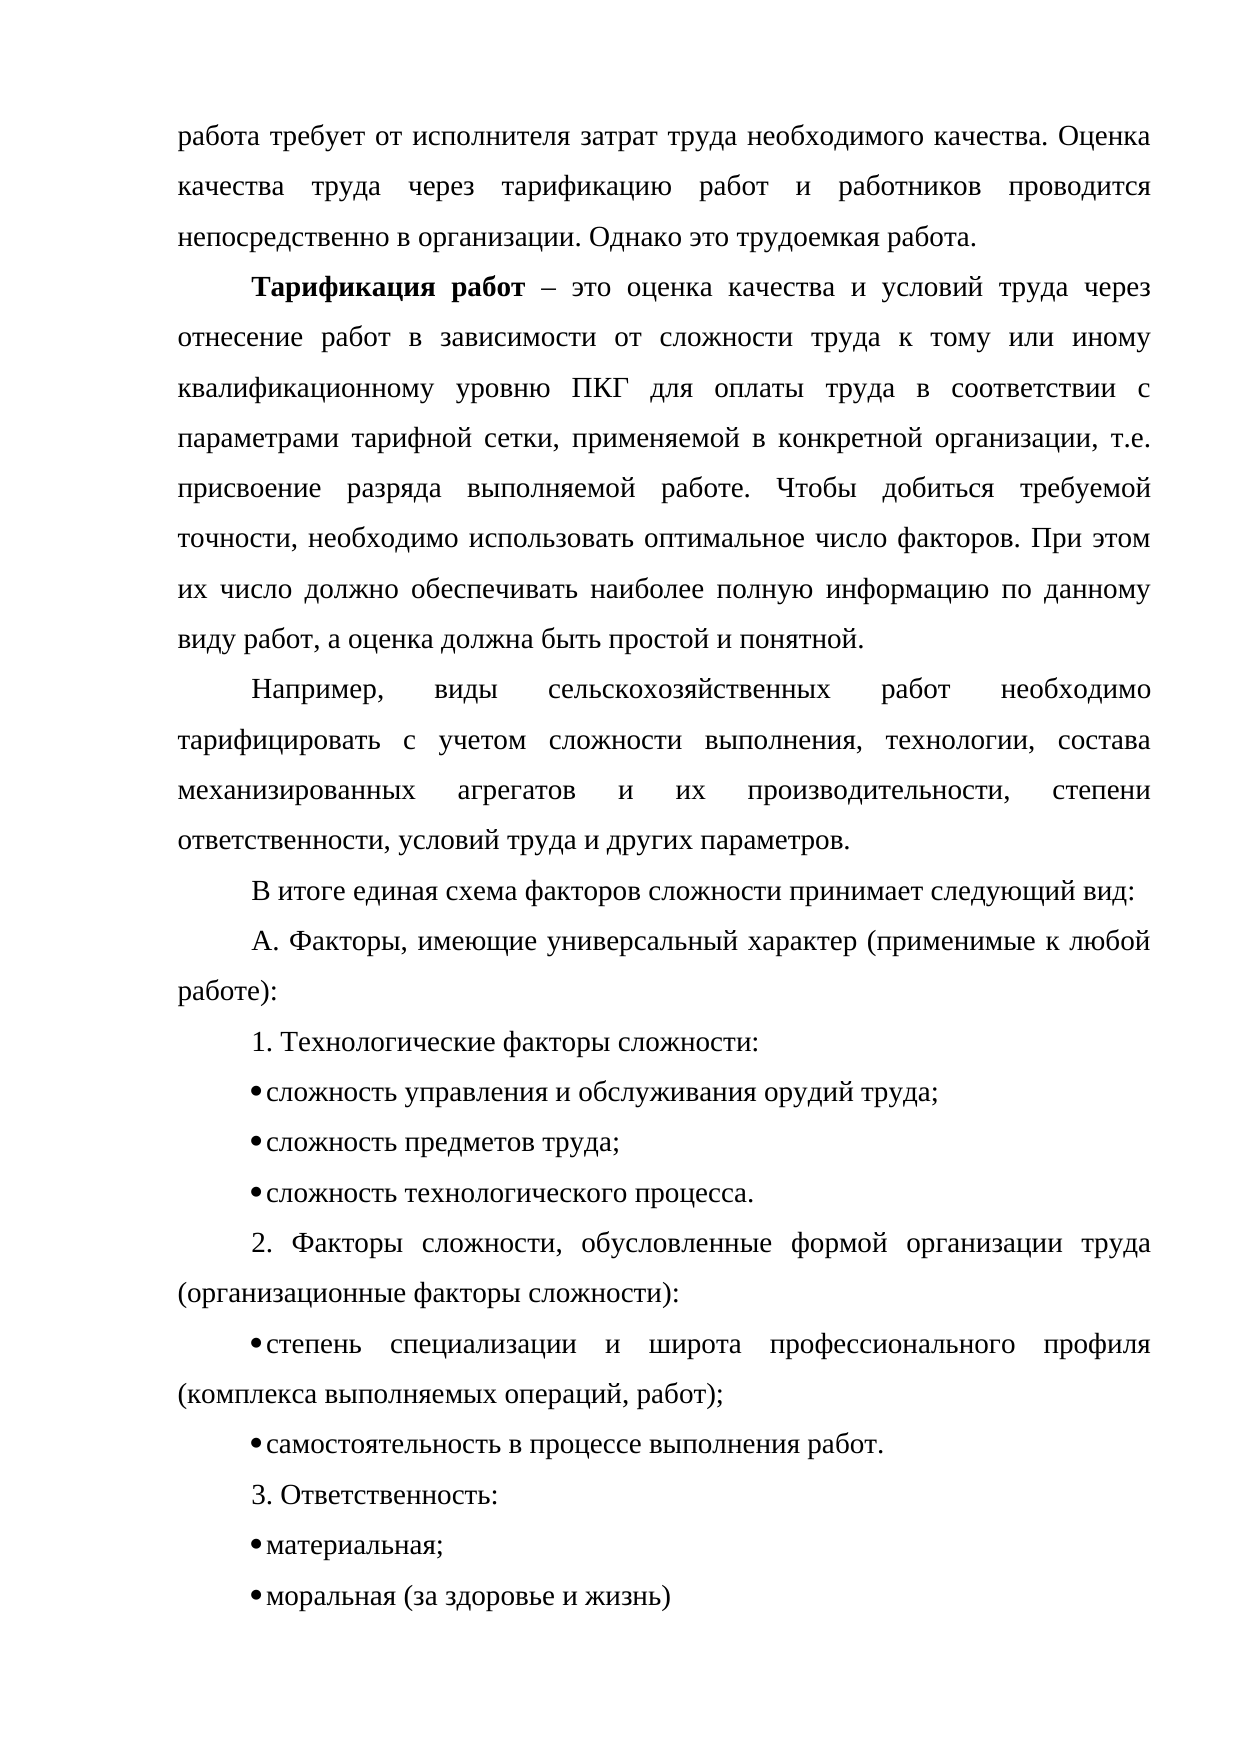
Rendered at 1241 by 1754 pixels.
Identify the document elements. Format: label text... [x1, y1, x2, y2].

text Тарификация работ – это оценка качества и условий труда через отнесение работ в зависимости от сложности труда к тому или иному квалификационному уровню ПКГ для оплаты труда в соответствии с параметрами тарифной сетки, применяемой в конкретной организации, т.е. присвоение разряда выполняемой работе. Чтобы добиться требуемой точности, необходимо использовать оптимальное число факторов. При этом их число должно обеспечивать наиболее полную информацию по данному виду работ, а оценка должна быть простой и понятной. [177, 269, 1152, 655]
text Например, виды сельскохозяйственных работ необходимо тарифицировать с учетом сложности выполнения, технологии, состава механизированных агрегатов и их производительности, степени ответственности, условий труда и других параметров. [177, 672, 1152, 856]
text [177, 118, 1152, 252]
list моральная (за здоровье и жизнь) [177, 1578, 1152, 1611]
text 2. Факторы сложности, обусловленные формой организации труда (организационные факторы сложности): [177, 1225, 1152, 1309]
text 3. Ответственность: [177, 1477, 1152, 1511]
list сложность предметов труда; [177, 1124, 1152, 1158]
text В итоге единая схема факторов сложности принимает следующий вид: [177, 873, 1152, 906]
list сложность технологического процесса. [177, 1175, 1152, 1208]
list материальная; [177, 1527, 1152, 1561]
list самостоятельность в процессе выполнения работ. [177, 1427, 1152, 1460]
text А. Факторы, имеющие универсальный характер (применимые к любой работе): [177, 923, 1152, 1007]
list степень специализации и широта профессионального профиля (комплекса выполняемых операций, работ); [177, 1326, 1152, 1410]
text 1. Технологические факторы сложности: [177, 1024, 1152, 1057]
list сложность управления и обслуживания орудий труда; [177, 1074, 1152, 1108]
